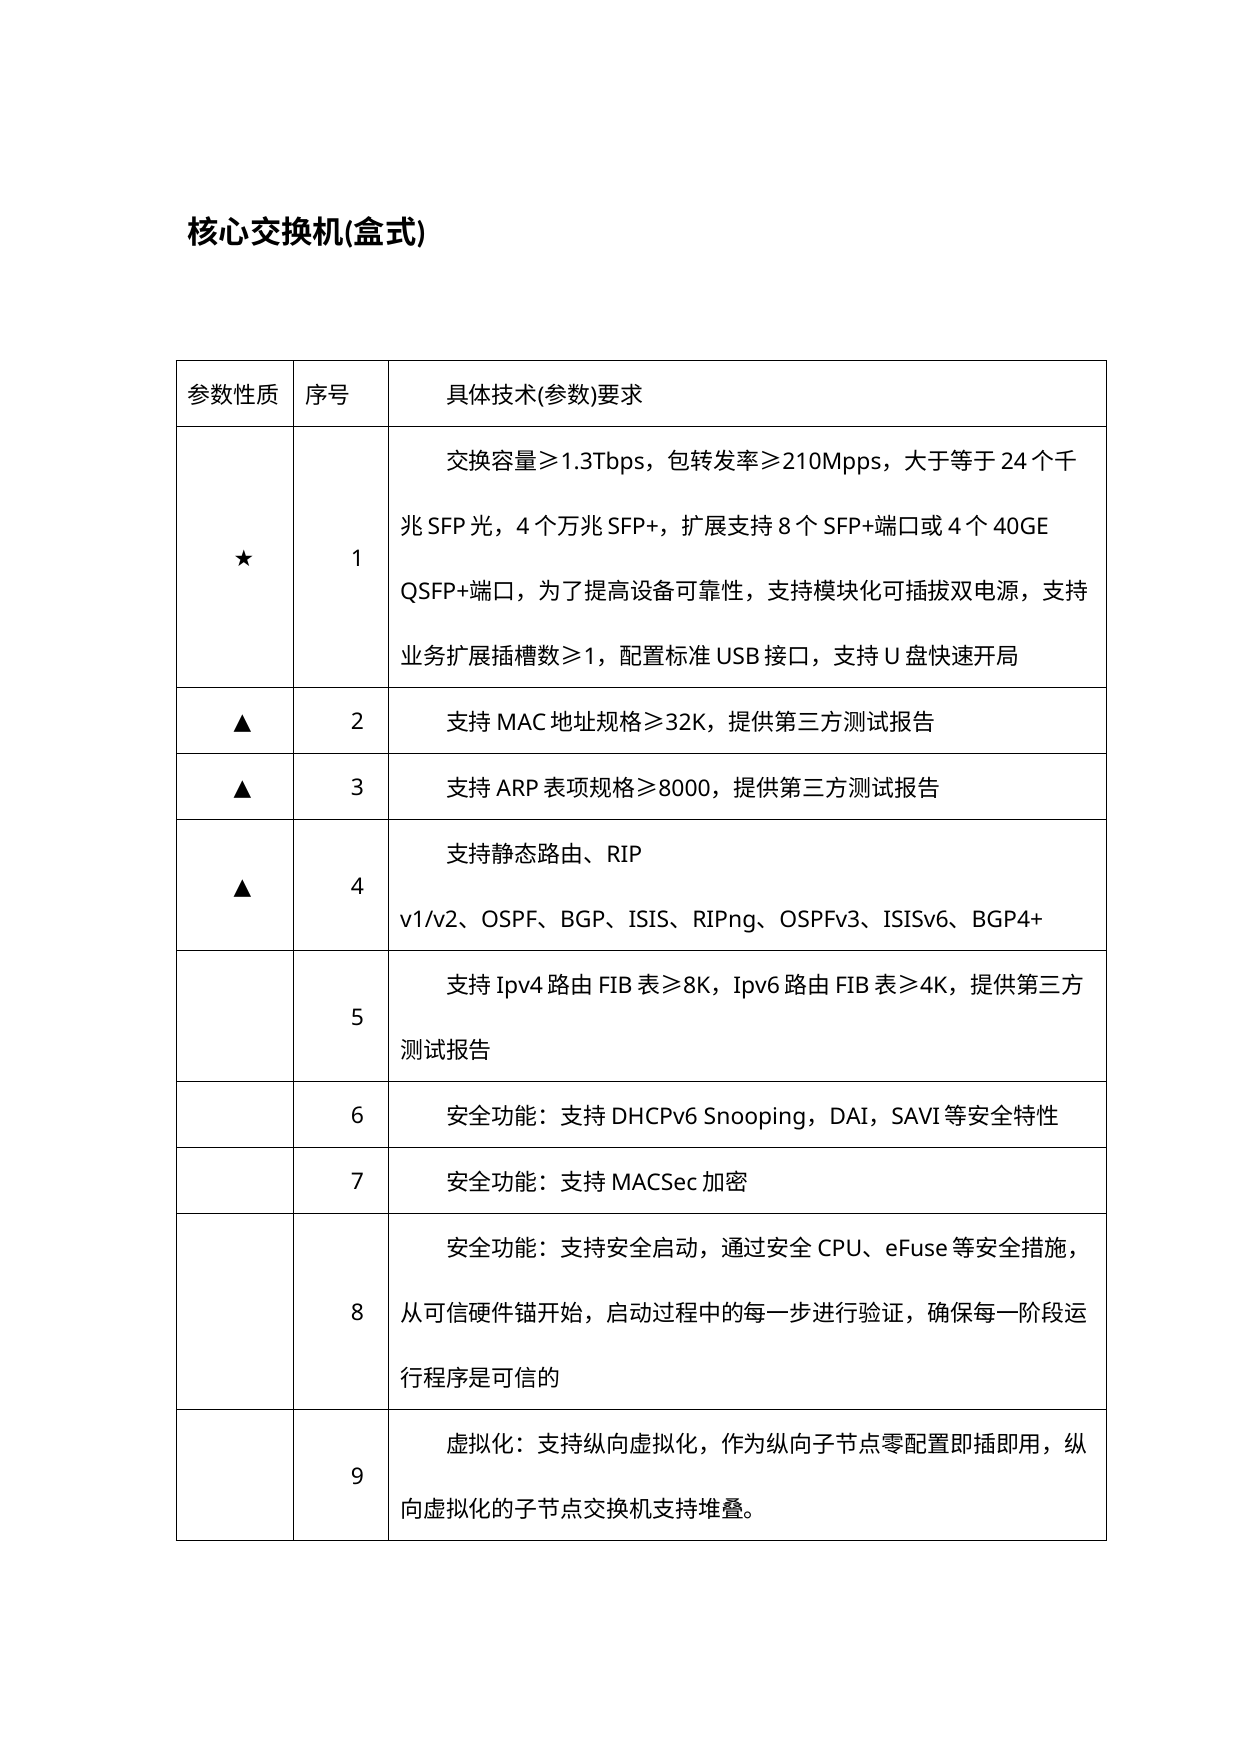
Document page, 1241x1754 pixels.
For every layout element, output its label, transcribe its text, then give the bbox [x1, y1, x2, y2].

table_cell ▲ [177, 688, 293, 753]
table_cell 安全功能：支持DHCPv6 Snooping，DAI，SAVI等安全特性 [389, 1082, 1106, 1147]
subtitle 核心交换机(盒式) [187, 197, 1053, 262]
table_header 序号 [294, 361, 388, 426]
table_cell 5 [294, 951, 388, 1081]
table_cell 7 [294, 1148, 388, 1213]
table_cell 支持MAC地址规格≥32K，提供第三方测试报告 [389, 688, 1106, 753]
table_cell 安全功能：支持MACSec加密 [389, 1148, 1106, 1213]
table_cell 虚拟化：支持纵向虚拟化，作为纵向子节点零配置即插即用，纵向虚拟化的子节点交换机支持堆叠。 [389, 1410, 1106, 1540]
table_cell ▲ [177, 754, 293, 819]
table_cell [177, 1148, 293, 1213]
table_cell 2 [294, 688, 388, 753]
table_cell 支持静态路由、RIP v1/v2、OSPF、BGP、ISIS、RIPng、OSPFv3、ISISv6、BGP4+ [389, 820, 1106, 950]
table_cell [177, 951, 293, 1081]
table_cell [177, 1214, 293, 1409]
table_cell ▲ [177, 820, 293, 950]
table_cell 3 [294, 754, 388, 819]
table_cell 安全功能：支持安全启动，通过安全CPU、eFuse等安全措施，从可信硬件锚开始，启动过程中的每一步进行验证，确保每一阶段运行程序是可信的 [389, 1214, 1106, 1409]
table_cell ★ [177, 427, 293, 687]
table_cell 支持Ipv4路由FIB表≥8K，Ipv6路由FIB表≥4K，提供第三方测试报告 [389, 951, 1106, 1081]
table_cell 6 [294, 1082, 388, 1147]
table_cell [177, 1082, 293, 1147]
table_header 具体技术(参数)要求 [389, 361, 1106, 426]
table_cell [177, 1410, 293, 1540]
table_cell 8 [294, 1214, 388, 1409]
table_cell 1 [294, 427, 388, 687]
table_header 参数性质 [177, 361, 293, 426]
table_cell 交换容量≥1.3Tbps，包转发率≥210Mpps，大于等于24个千兆SFP光，4个万兆SFP+，扩展支持8个SFP+端口或4个40GE QSFP+端口，为了提高设备可靠性，支持模块化可插拔双电源，支持业务扩展插槽数≥1，配置标准USB接口，支持U盘快速开局 [389, 427, 1106, 687]
table_cell 支持ARP表项规格≥8000，提供第三方测试报告 [389, 754, 1106, 819]
table_cell 4 [294, 820, 388, 950]
table_cell 9 [294, 1410, 388, 1540]
